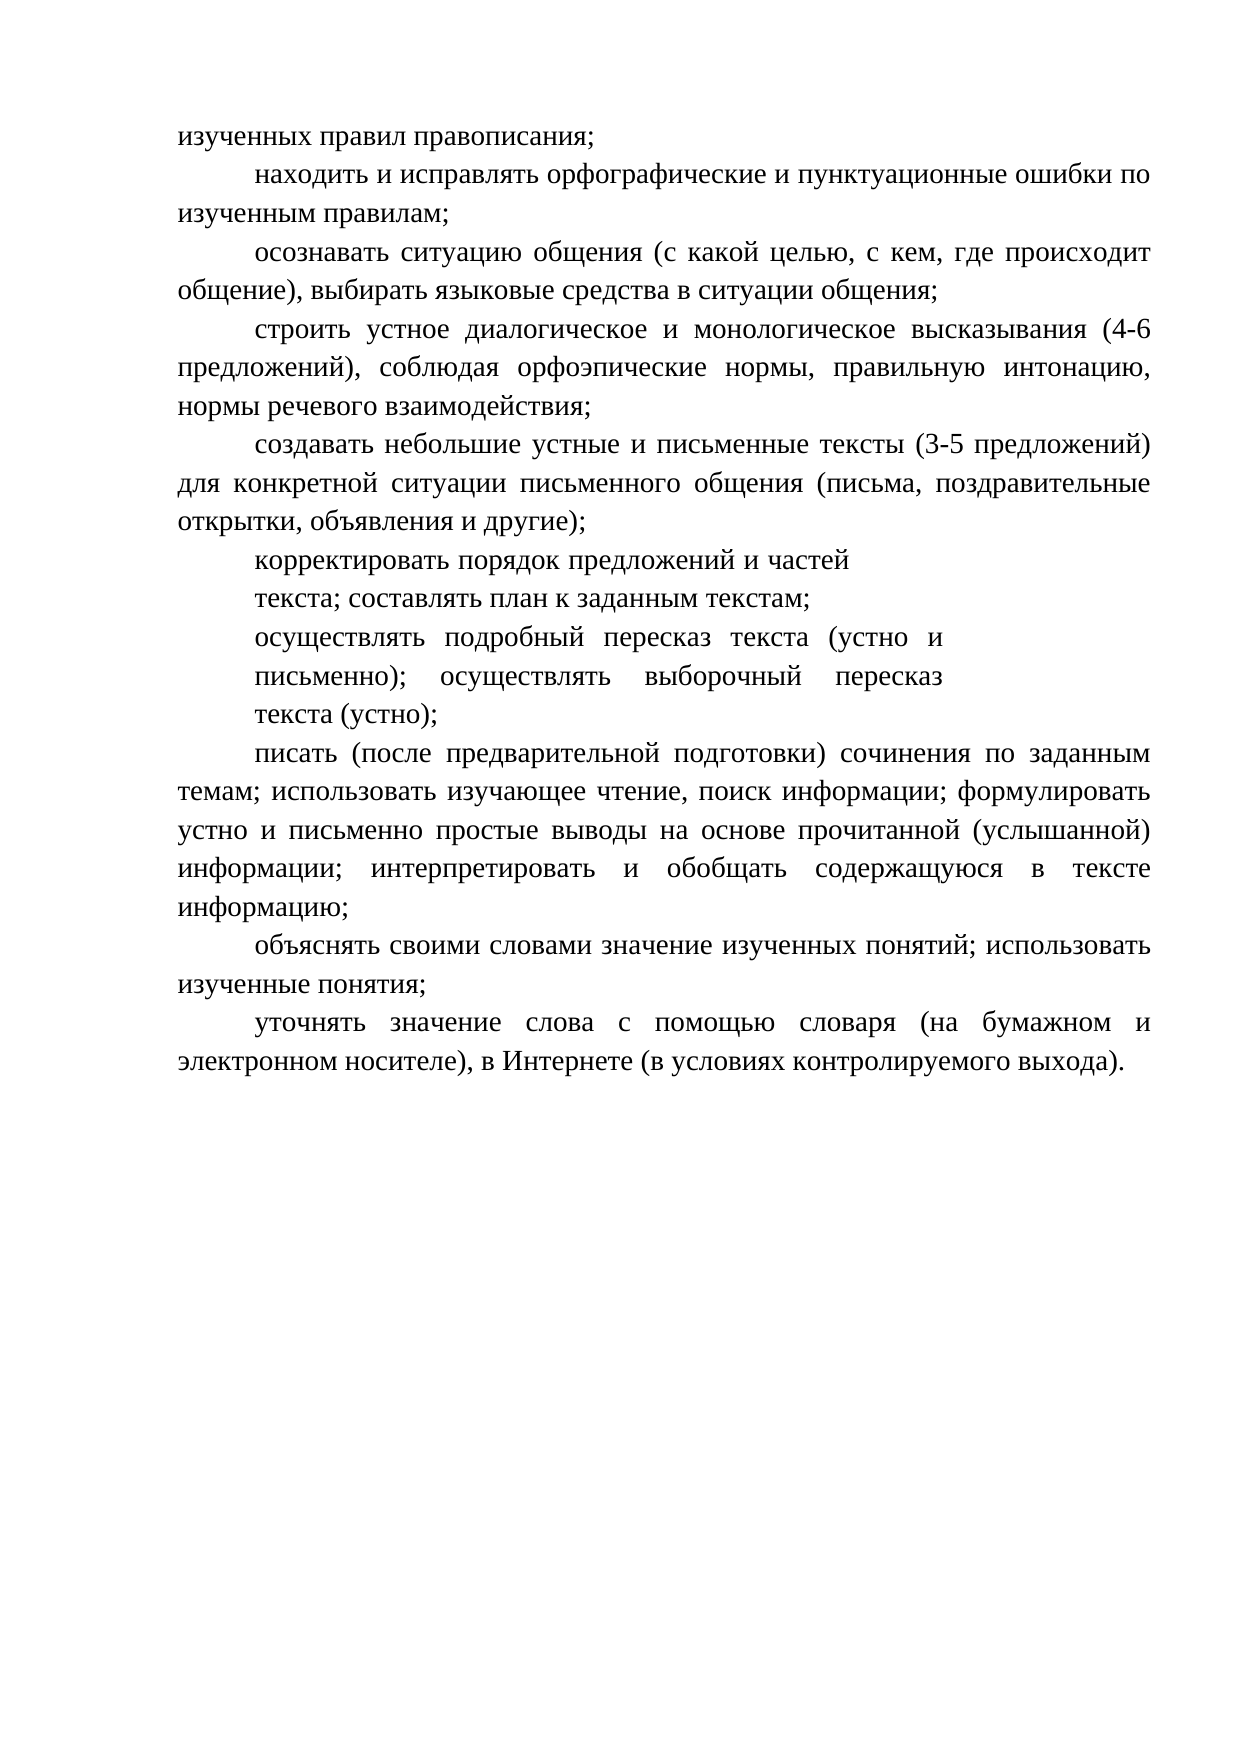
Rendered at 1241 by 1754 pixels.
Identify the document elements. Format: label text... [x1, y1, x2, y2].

text писать (после предварительной подготовки) сочинения по заданным темам; использовать изучающее чтение, поиск информации; формулировать устно и письменно простые выводы на основе прочитанной (услышанной) информации; интерпретировать и обобщать содержащуюся в тексте информацию; [177, 735, 1152, 922]
text осознавать ситуацию общения (с какой целью, с кем, где происходит общение), выбирать языковые средства в ситуации общения; [177, 234, 1152, 306]
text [177, 118, 1152, 152]
text осуществлять подробный пересказ текста (устно и письменно); осуществлять выборочный пересказ текста (устно); [254, 619, 943, 730]
text уточнять значение слова с помощью словаря (на бумажном и электронном носителе), в Интернете (в условиях контролируемого выхода). [177, 1004, 1152, 1077]
text строить устное диалогическое и монологическое высказывания (4-6 предложений), соблюдая орфоэпические нормы, правильную интонацию, нормы речевого взаимодействия; [177, 311, 1152, 421]
text находить и исправлять орфографические и пунктуационные ошибки по изученным правилам; [177, 157, 1152, 229]
text создавать небольшие устные и письменные тексты (3-5 предложений) для конкретной ситуации письменного общения (письма, поздравительные открытки, объявления и другие); [177, 426, 1152, 537]
text корректировать порядок предложений и частей текста; составлять план к заданным текстам; [254, 542, 849, 614]
text объяснять своими словами значение изученных понятий; использовать изученные понятия; [177, 927, 1152, 999]
